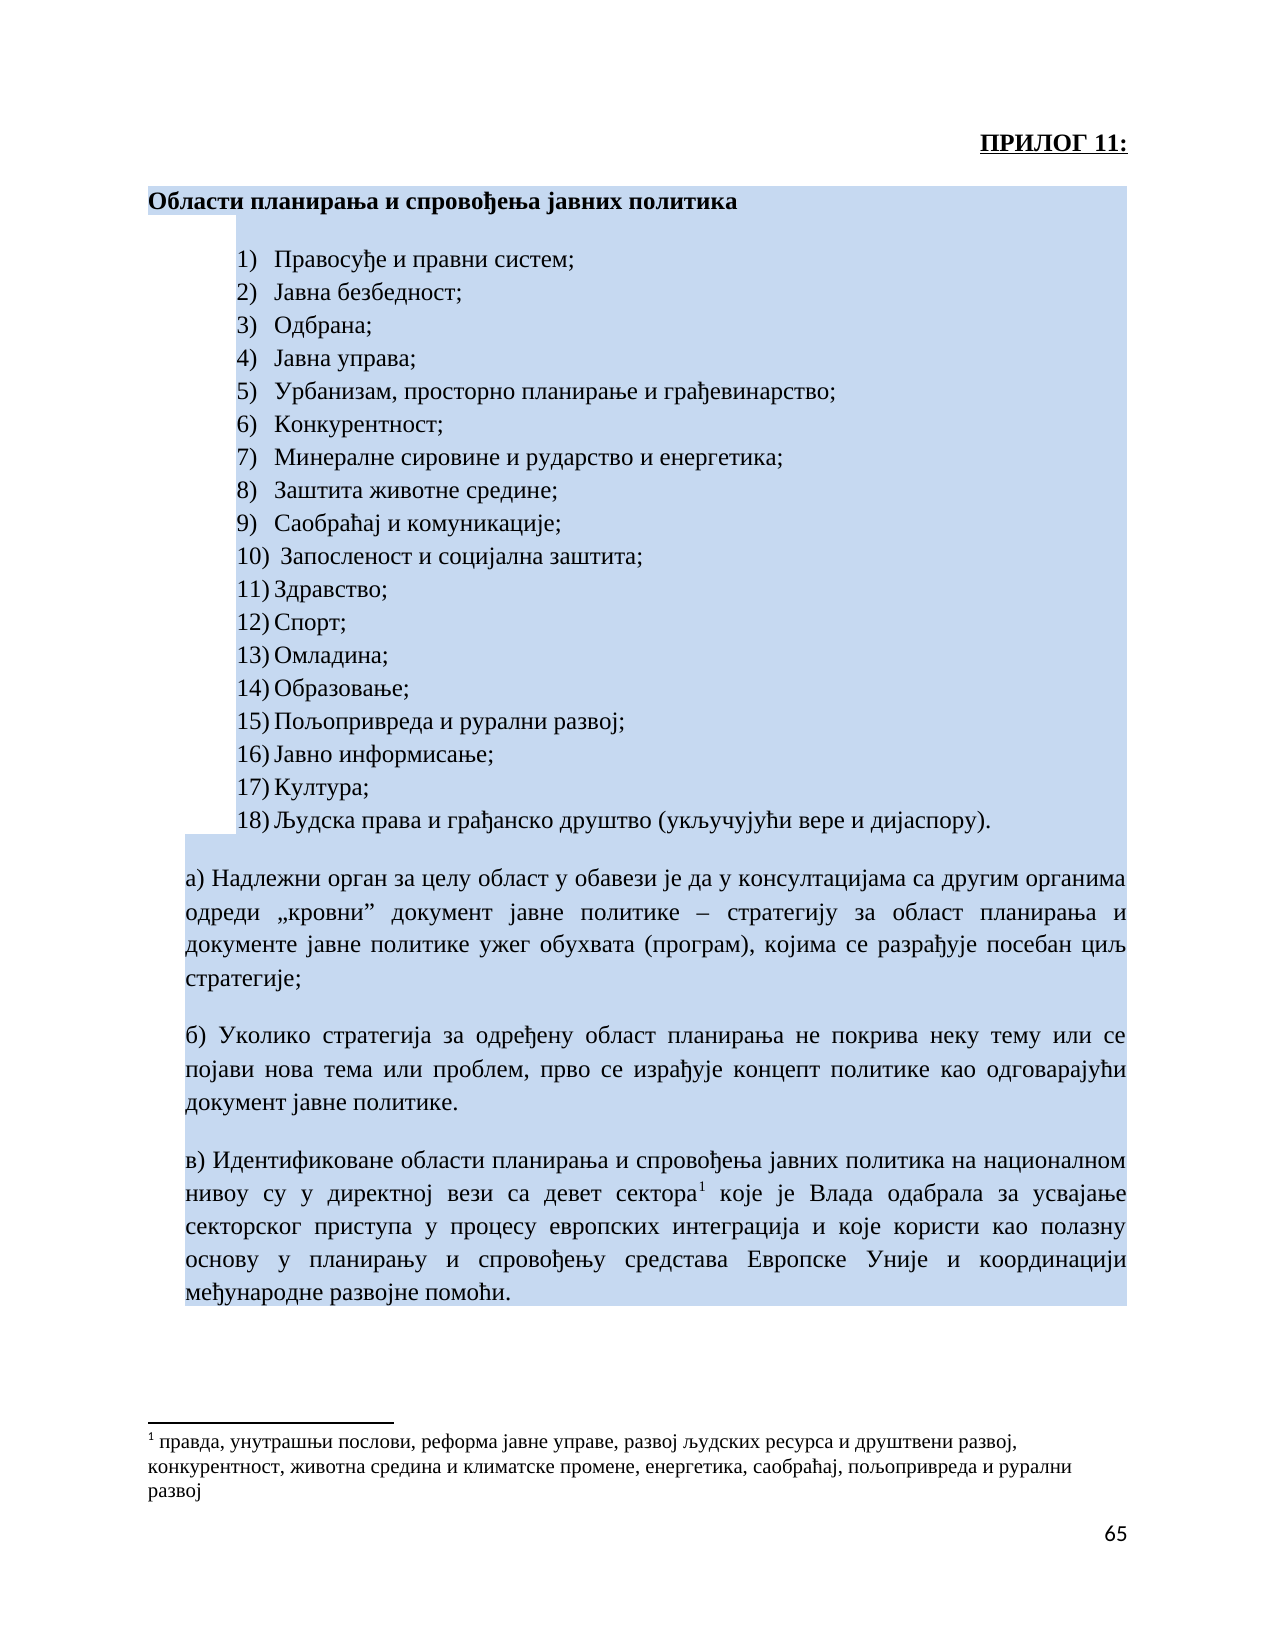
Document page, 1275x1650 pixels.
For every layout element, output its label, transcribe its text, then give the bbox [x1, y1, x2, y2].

list Конкурентност; [236, 409, 1127, 438]
list ПРИЛОГ 11: [223, 128, 1127, 157]
list Пољопривреда и рурални развој; [236, 706, 1127, 735]
list Људска права и грађанско друштво (укључујући вере и дијаспору). [236, 806, 1127, 834]
list Спорт; [236, 607, 1127, 636]
list Јавна безбедност; [236, 277, 1127, 306]
list Заштита животне средине; [236, 475, 1127, 504]
list Јавно информисање; [236, 739, 1127, 768]
list Јавна управа; [236, 343, 1127, 372]
text а) Надлежни орган за целу област у обавези је да у консултацијама са другим органима одреди „кровни” документ јавне политике – стратегију за област планирања и документе јавне политике ужег обухвата (програм), којима се разрађује посебан циљ стратегије; [185, 863, 1127, 991]
list Здравство; [236, 574, 1127, 603]
text в) Идентификоване области планирања и спровођења јавних политика на националном нивоу су у директној вези са девет сектора које је Влада одабрала за усвајање секторског приступа у процесу европских интеграција и које користи као полазну основу у планирању и спровођењу средстава Европске Уније и координацији међународне развојне помоћи. [185, 1145, 1127, 1306]
list Минералне сировине и рударство и енергетика; [236, 442, 1127, 471]
text Области планирања и спровођења јавних политика [148, 186, 1127, 215]
list Одбрана; [236, 310, 1127, 339]
list Урбанизам, просторно планирање и грађевинарство; [236, 376, 1127, 405]
list Правосуђе и правни систем; [236, 244, 1127, 273]
list Запосленост и социјална заштита; [236, 541, 1127, 570]
list Образовање; [236, 673, 1127, 702]
list Саобраћај и комуникације; [236, 508, 1127, 537]
text б) Уколико стратегија за одређену област планирања не покрива неку тему или се појави нова тема или проблем, прво се израђује концепт политике као одговарајући документ јавне политике. [185, 1021, 1127, 1115]
list Култура; [236, 772, 1127, 801]
list Омладина; [236, 640, 1127, 669]
